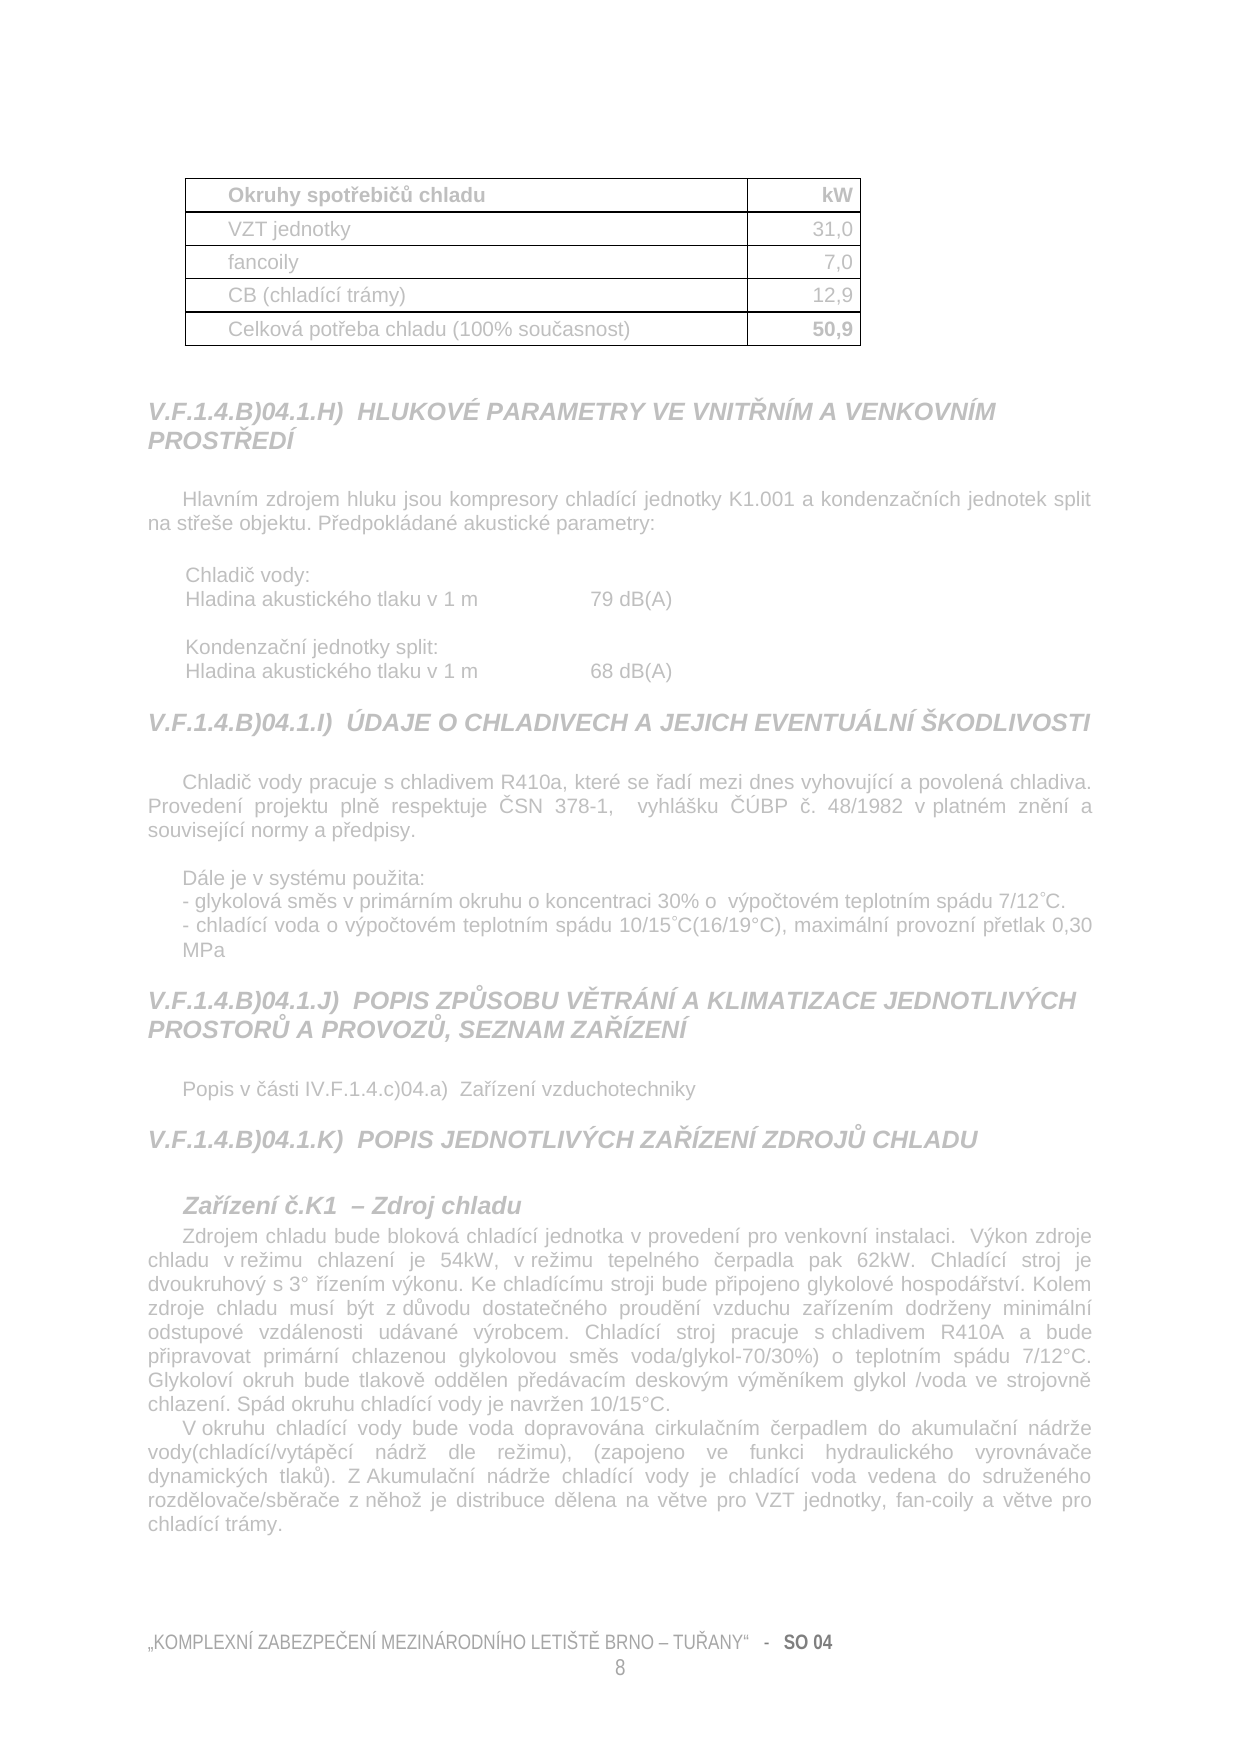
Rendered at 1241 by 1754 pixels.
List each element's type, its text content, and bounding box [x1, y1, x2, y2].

text Kondenzační jednotky split: [185, 635, 1093, 659]
table_cell 7,0 [748, 246, 860, 278]
text Popis v části IV.F.1.4.c)04.a) Zařízení vzduchotechniky [182, 1076, 1093, 1100]
table_cell VZT jednotky [186, 213, 747, 245]
subtitle V.F.1.4.b)04.1.h) Hlukové parametry ve vnitřním a venkovním prostředí [148, 397, 1093, 455]
table_cell CB (chladící trámy) [186, 279, 747, 311]
text Dále je v systému použita: [182, 865, 1093, 889]
text - chladící voda o výpočtovém teplotním spádu 10/15C(16/19°C), maximální provozní přetlak 0,30 MPa [182, 913, 1093, 961]
text Hlavním zdrojem hluku jsou kompresory chladící jednotky K1.001 a kondenzačních jednotek split na střeše objektu. Předpokládané akustické parametry: [148, 487, 1093, 535]
table_cell fancoily [186, 246, 747, 278]
text Zdrojem chladu bude bloková chladící jednotka v provedení pro venkovní instalaci. Výkon zdroje chladu v režimu chlazení je 54kW, v režimu tepelného čerpadla pak 62kW. Chladící stroj je dvoukruhový s 3° řízením výkonu. Ke chladícímu stroji bude připojeno glykolové hospodářství. Kolem zdroje chladu musí být z důvodu dostatečného proudění vzduchu zařízením dodrženy minimální odstupové vzdálenosti udávané výrobcem. Chladící stroj pracuje s chladivem R410A a bude připravovat primární chlazenou glykolovou směs voda/glykol-70/30%) o teplotním spádu 7/12°C. Glykoloví okruh bude tlakově oddělen předávacím deskovým výměníkem glykol /voda ve strojovně chlazení. Spád okruhu chladící vody je navržen 10/15°C. [148, 1224, 1093, 1416]
table_header Okruhy spotřebičů chladu [186, 179, 747, 211]
text Zařízení č.K1 – Zdroj chladu [148, 1191, 1093, 1220]
table_cell Celková potřeba chladu (100% současnost) [186, 313, 747, 345]
subtitle V.F.1.4.b)04.1.j) Popis způsobu větrání a klimatizace jednotlivých prostorů a provozů, seznam zařízení [148, 986, 1093, 1044]
table_cell 50,9 [748, 313, 860, 345]
text Chladič vody: [185, 563, 1093, 587]
table_cell 12,9 [748, 279, 860, 311]
table_header kW [748, 179, 860, 211]
text V okruhu chladící vody bude voda dopravována cirkulačním čerpadlem do akumulační nádrže vody(chladící/vytápěcí nádrž dle režimu), (zapojeno ve funkci hydraulického vyrovnávače dynamických tlaků). Z Akumulační nádrže chladící vody je chladící voda vedena do sdruženého rozdělovače/sběrače z něhož je distribuce dělena na větve pro VZT jednotky, fan-coily a větve pro chladící trámy. [148, 1416, 1093, 1535]
text - glykolová směs v primárním okruhu o koncentraci 30% o výpočtovém teplotním spádu 7/12C. [182, 889, 1093, 913]
text Hladina akustického tlaku v 1 m 68 dB(A) [185, 659, 1093, 683]
text Chladič vody pracuje s chladivem R410a, které se řadí mezi dnes vyhovující a povolená chladiva. Provedení projektu plně respektuje ČSN 378-1, vyhlášku ČÚBP č. 48/1982 v platném znění a související normy a předpisy. [148, 769, 1093, 841]
subtitle V.F.1.4.b)04.1.i) Údaje o chladivech a jejich eventuální škodlivosti [148, 708, 1093, 737]
text Hladina akustického tlaku v 1 m 79 dB(A) [185, 587, 1093, 611]
table_cell 31,0 [748, 213, 860, 245]
subtitle V.F.1.4.b)04.1.k) Popis jednotlivých zařízení zdrojů chladu [148, 1125, 1093, 1154]
